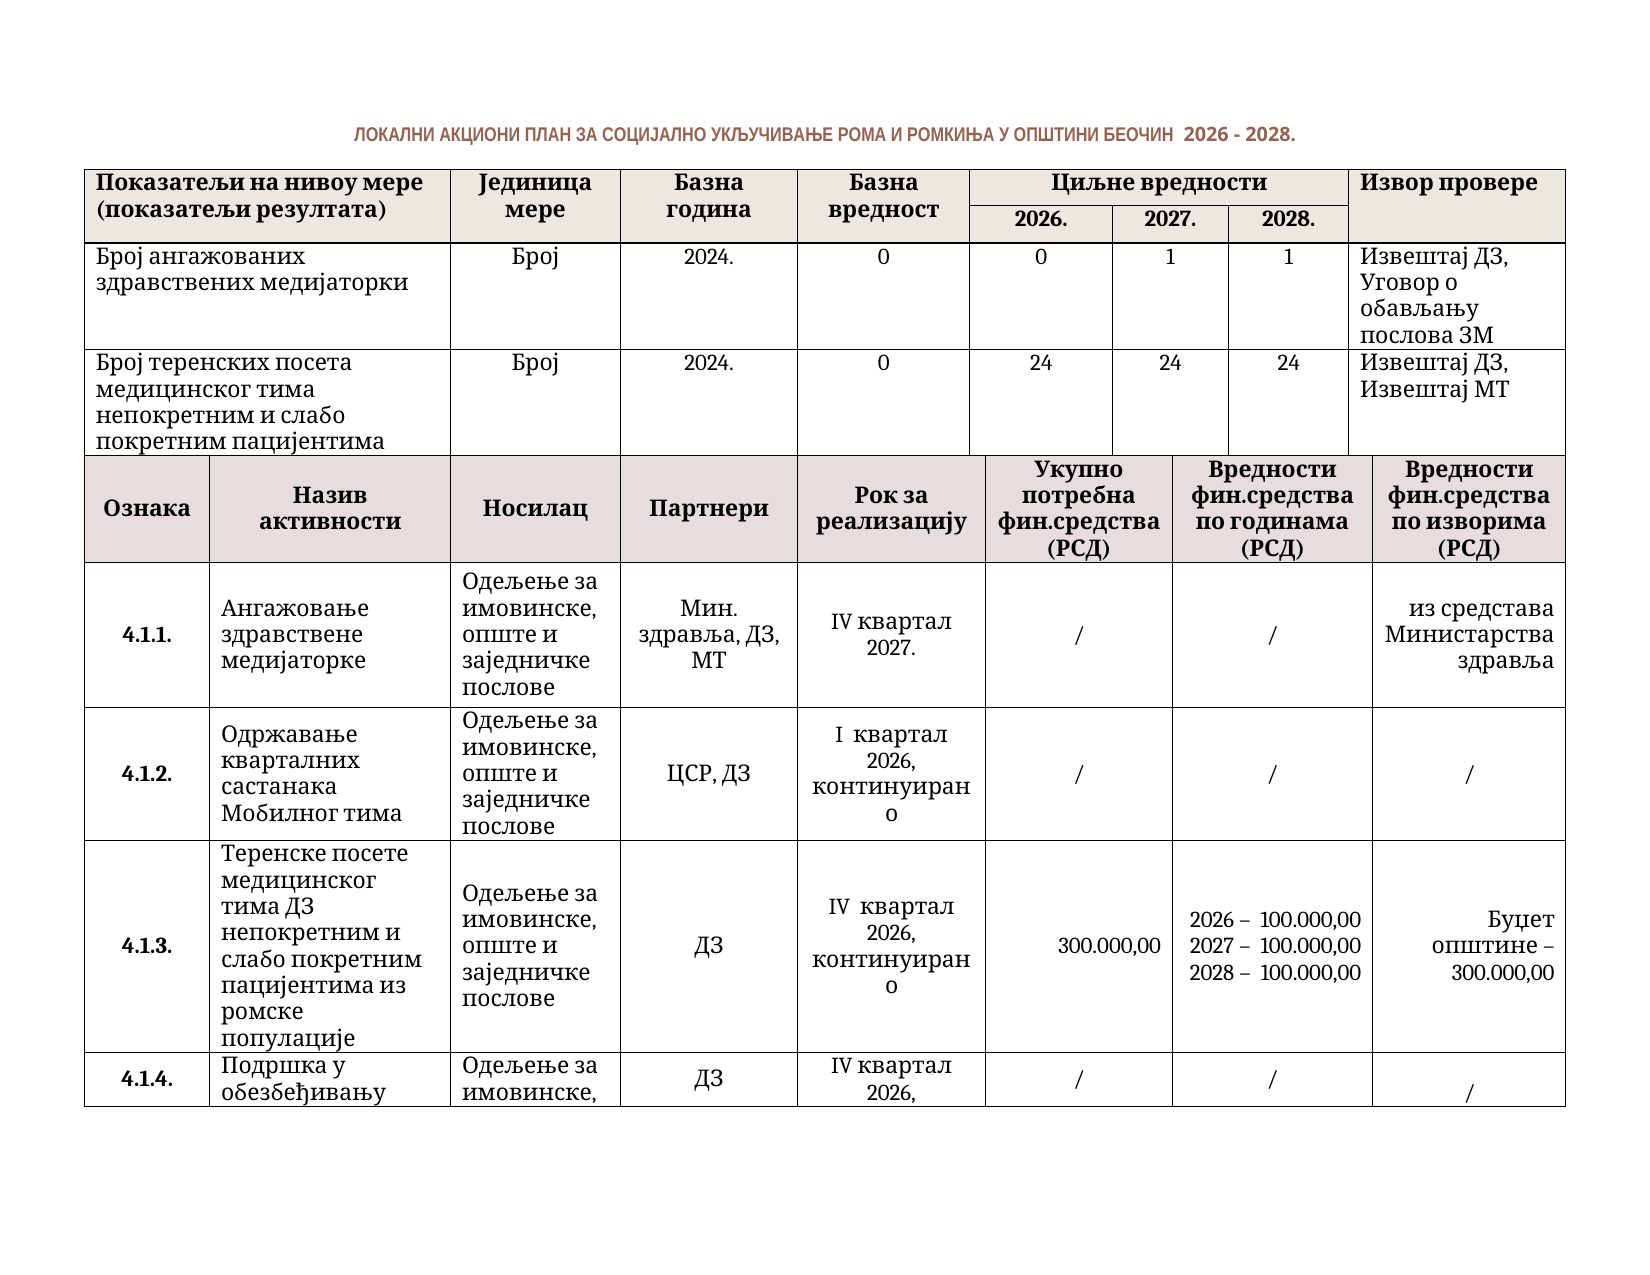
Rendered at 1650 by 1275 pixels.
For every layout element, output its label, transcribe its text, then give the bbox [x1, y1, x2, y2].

table_cell 0 [970, 244, 1112, 349]
table_cell 4.1.1. [85, 563, 209, 707]
table_cell IV квартал 2026, континуирано [798, 841, 985, 1052]
table_cell 4.1.3. [85, 841, 209, 1052]
table_cell 2026. [970, 206, 1112, 242]
table_cell Одељење за имовинске, опште и заједничке послове [451, 841, 620, 1052]
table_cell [210, 1053, 450, 1106]
table_cell 4.1.4. [85, 1053, 209, 1106]
table_cell 0 [798, 244, 969, 349]
table_cell Број [451, 350, 620, 455]
table_cell Ангажовање здравствене медијаторке [210, 563, 450, 707]
table_cell Број [451, 244, 620, 349]
table_cell / [1173, 563, 1372, 707]
table_cell Број ангажованих здравствених медијаторки [85, 244, 450, 349]
table_cell / [1373, 708, 1565, 840]
table_cell 2024. [621, 244, 797, 349]
table_cell 24 [1229, 350, 1348, 455]
table_cell Вредности фин.средства по изворима (РСД) [1373, 456, 1565, 562]
table_cell Базна година [621, 170, 797, 242]
table_cell Базна вредност [798, 170, 969, 242]
table_cell из средстава Министарства здравља [1373, 563, 1565, 707]
table_cell 2026 – 100.000,00 2027 – 100.000,00 2028 – 100.000,00 [1173, 841, 1372, 1052]
table_cell Теренске посете медицинског тима ДЗ непокретним и слабо покретним пацијентима из ромске популације [210, 841, 450, 1052]
table_cell Показатељи на нивоу мере (показатељи резултата) [85, 170, 450, 242]
table_cell 2027. [1113, 206, 1228, 242]
table_cell / [1173, 708, 1372, 840]
table_cell Мин. здравља, ДЗ, МТ [621, 563, 797, 707]
table_cell IV квартал 2027. [798, 563, 985, 707]
table_cell 4.1.2. [85, 708, 209, 840]
table_cell Одржавање кварталних састанака Мобилног тима [210, 708, 450, 840]
table_cell 300.000,00 [986, 841, 1172, 1052]
table_cell Носилац [451, 456, 620, 562]
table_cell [451, 1053, 620, 1106]
table_cell 24 [1113, 350, 1228, 455]
table_cell 2024. [621, 350, 797, 455]
table_cell / [1173, 1053, 1372, 1106]
table_cell ДЗ [621, 841, 797, 1052]
table_cell Одељење за имовинске, опште и заједничке послове [451, 563, 620, 707]
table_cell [798, 1053, 985, 1106]
table_cell Буџет општине – 300.000,00 [1373, 841, 1565, 1052]
table_cell Партнери [621, 456, 797, 562]
table_cell / [1373, 1053, 1565, 1106]
table_cell Вредности фин.средства по годинама (РСД) [1173, 456, 1372, 562]
table_cell Циљне вредности [970, 170, 1348, 205]
table_cell Број теренских посета медицинског тима непокретним и слабо покретним пацијентима [85, 350, 450, 455]
table_cell Одељење за имовинске, опште и заједничке послове [451, 708, 620, 840]
table_cell 1 [1229, 244, 1348, 349]
table_cell Извештај ДЗ, Извештај МТ [1349, 350, 1565, 455]
table_cell Рок за реализацију [798, 456, 985, 562]
table_cell ДЗ [621, 1053, 797, 1106]
table_cell Укупно потребна фин.средства (РСД) [986, 456, 1172, 562]
table_cell 0 [798, 350, 969, 455]
table_cell ЦСР, ДЗ [621, 708, 797, 840]
table_cell 1 [1113, 244, 1228, 349]
table_cell 2028. [1229, 206, 1348, 242]
table_cell Назив активности [210, 456, 450, 562]
table_cell Јединица мере [451, 170, 620, 242]
table_cell / [986, 708, 1172, 840]
table_cell Извор провере [1349, 170, 1565, 242]
table_cell I квартал 2026, континуирано [798, 708, 985, 840]
table_cell / [986, 1053, 1172, 1106]
table_cell 24 [970, 350, 1112, 455]
table_cell Ознака [85, 456, 209, 562]
table_cell Извештај ДЗ, Уговор о обављању послова ЗМ [1349, 244, 1565, 349]
table_cell / [986, 563, 1172, 707]
